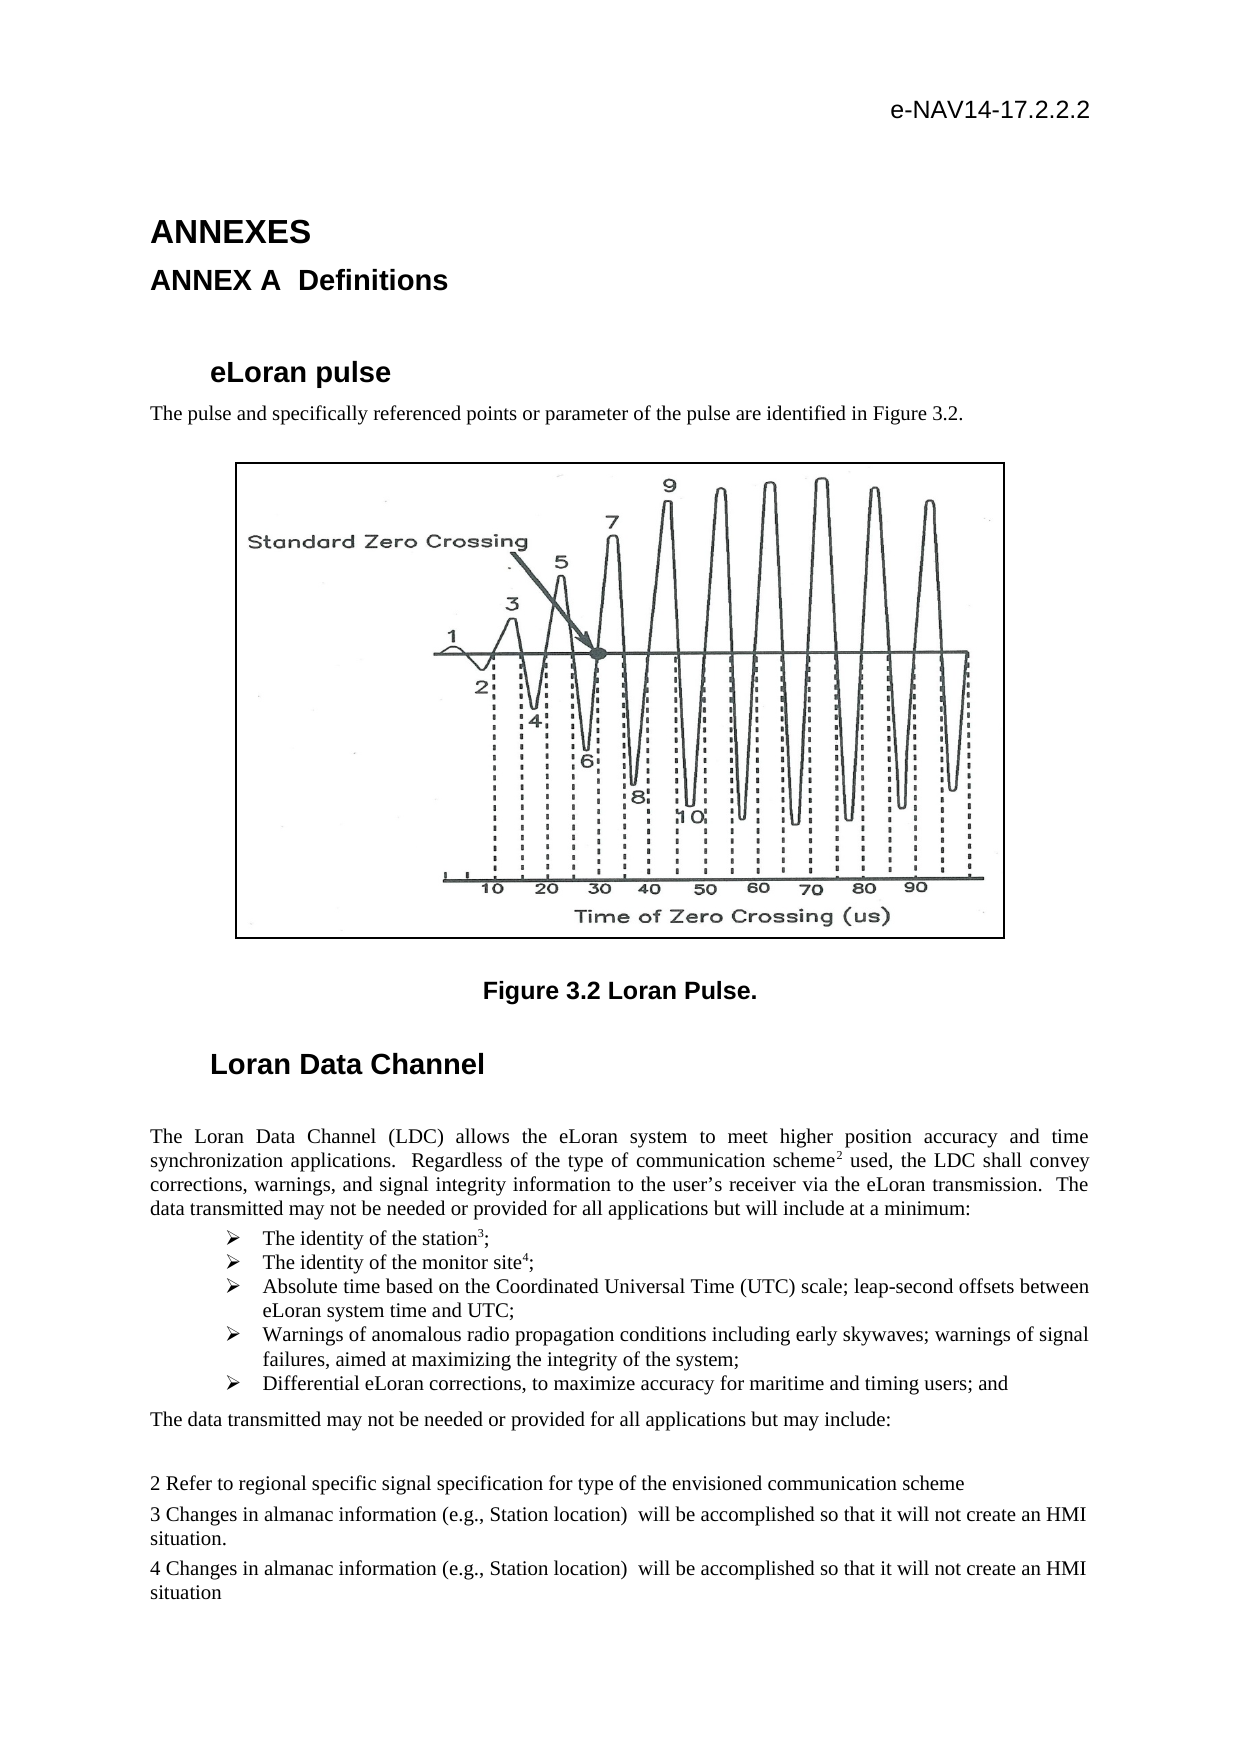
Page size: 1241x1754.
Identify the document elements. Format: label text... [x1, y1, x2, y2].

text Figure 3.2 Loran Pulse. [150, 976, 1090, 1004]
text The pulse and specifically referenced points or parameter of the pulse are identified in Figure 3.2. [150, 401, 1090, 425]
list The identity of the station; [225, 1226, 1090, 1250]
list Differential eLoran corrections, to maximize accuracy for maritime and timing users; and [225, 1371, 1090, 1394]
subtitle eLoran pulse [210, 355, 1090, 389]
text The data transmitted may not be needed or provided for all applications but may include: [150, 1407, 1090, 1431]
subtitle Loran Data Channel [210, 1047, 1090, 1081]
list The identity of the monitor site; [225, 1250, 1090, 1274]
picture [237, 464, 1003, 937]
subtitle ANNEXES [150, 212, 1090, 251]
list Absolute time based on the Coordinated Universal Time (UTC) scale; leap-second offsets between eLoran system time and UTC; [225, 1274, 1090, 1322]
subtitle ANNEX A Definitions [150, 263, 1090, 297]
list Warnings of anomalous radio propagation conditions including early skywaves; warnings of signal failures, aimed at maximizing the integrity of the system; [225, 1322, 1090, 1371]
text The Loran Data Channel (LDC) allows the eLoran system to meet higher position accuracy and time synchronization applications. Regardless of the type of communication scheme used, the LDC shall convey corrections, warnings, and signal integrity information to the user’s receiver via the eLoran transmission. The data transmitted may not be needed or provided for all applications but will include at a minimum: [150, 1124, 1090, 1220]
